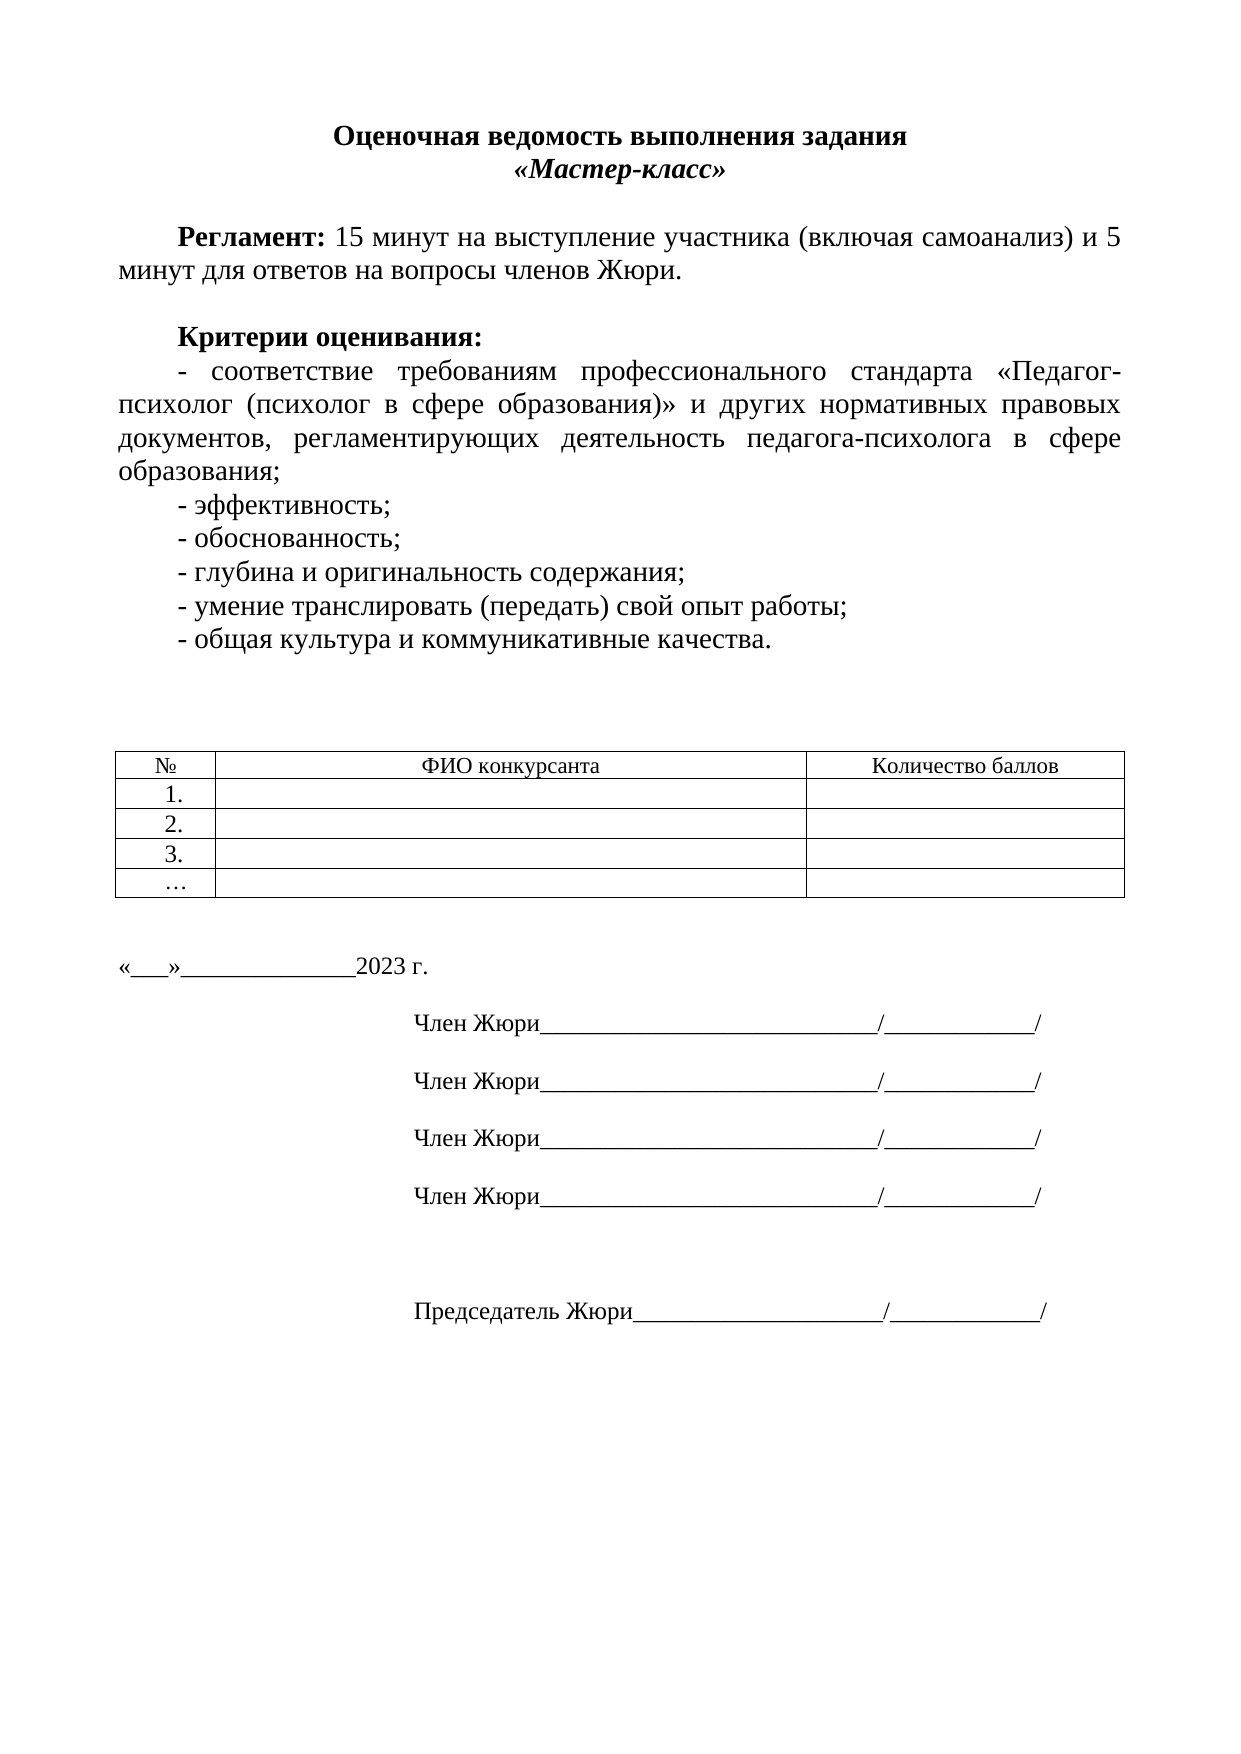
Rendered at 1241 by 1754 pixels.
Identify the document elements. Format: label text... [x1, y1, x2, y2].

text Регламент: 15 минут на выступление участника (включая самоанализ) и 5 минут для ответов на вопросы членов Жюри. [118, 219, 1122, 286]
table_cell [116, 809, 215, 838]
table_cell [116, 779, 215, 808]
table_header № [116, 752, 215, 778]
text - соответствие требованиям профессионального стандарта «Педагог-психолог (психолог в сфере образования)» и других нормативных правовых документов, регламентирующих деятельность педагога-психолога в сфере образования; [118, 353, 1122, 487]
table_header ФИО конкурсанта [216, 752, 806, 778]
table_cell [116, 839, 215, 867]
text - эффективность; [118, 487, 1122, 521]
table_cell [216, 779, 806, 808]
text Член Жюри___________________________/____________/ [118, 1008, 1122, 1037]
table_cell … [116, 869, 215, 897]
table_cell [807, 839, 1124, 867]
text Оценочная ведомость выполнения задания [118, 118, 1122, 152]
table_cell [216, 839, 806, 867]
text Член Жюри___________________________/____________/ [118, 1181, 1122, 1210]
text - глубина и оригинальность содержания; [118, 554, 1122, 588]
text «___»______________2023 г. [118, 951, 1122, 980]
text Председатель Жюри____________________/____________/ [118, 1296, 1122, 1325]
table_cell [807, 779, 1124, 808]
table_cell [216, 869, 806, 897]
text - общая культура и коммуникативные качества. [118, 621, 1122, 655]
table_cell [216, 809, 806, 838]
text «Мастер-класс» [118, 152, 1122, 185]
table_cell [807, 809, 1124, 838]
text Член Жюри___________________________/____________/ [118, 1066, 1122, 1095]
table_cell [807, 869, 1124, 897]
table_header Количество баллов [807, 752, 1124, 778]
text - обоснованность; [118, 521, 1122, 554]
text - умение транслировать (передать) свой опыт работы; [118, 588, 1122, 621]
text Критерии оценивания: [118, 319, 1122, 353]
text Член Жюри___________________________/____________/ [118, 1123, 1122, 1152]
